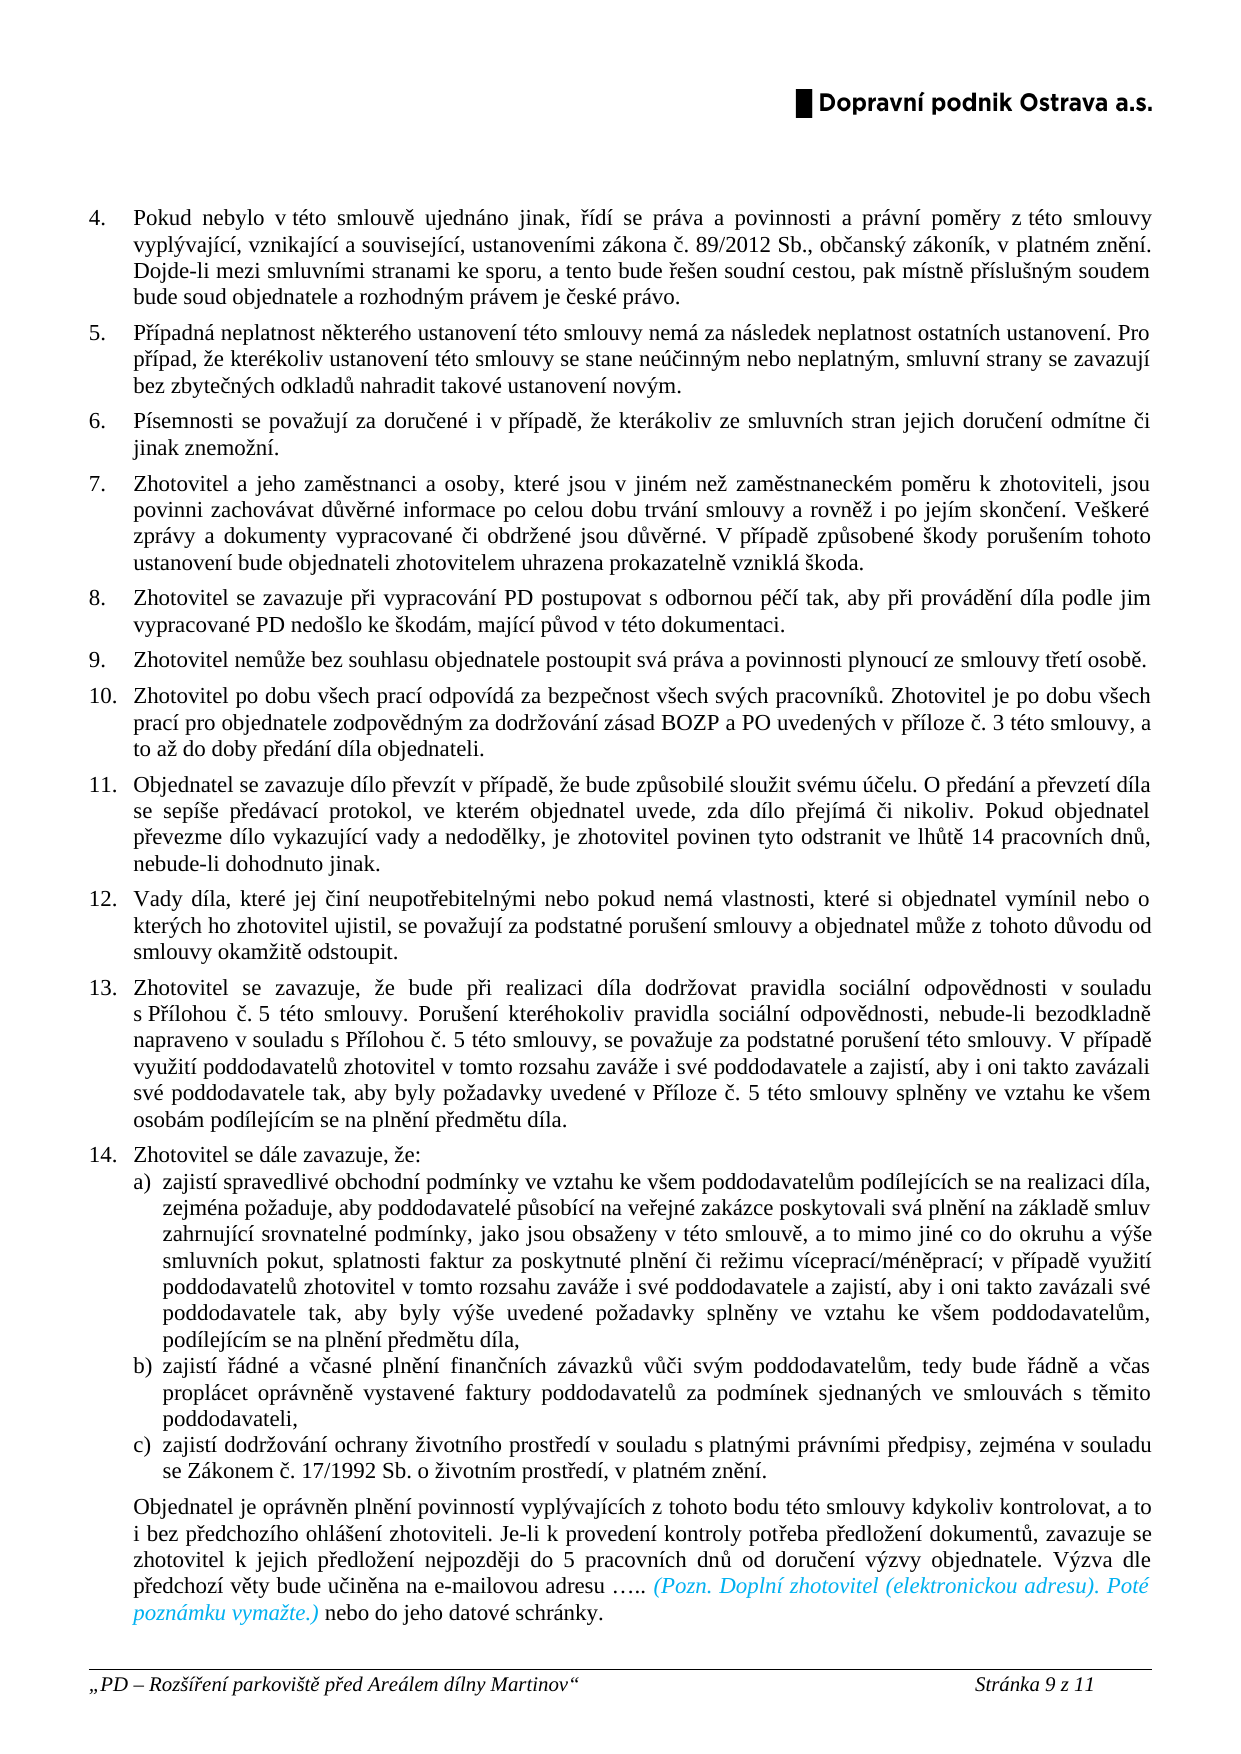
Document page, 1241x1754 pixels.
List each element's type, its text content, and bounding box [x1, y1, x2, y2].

list Vady díla, které jej činí neupotřebitelnými nebo pokud nemá vlastnosti, které si objednatel vymínil nebo o kterých ho zhotovitel ujistil, se považují za podstatné porušení smlouvy a objednatel může z tohoto důvodu od smlouvy okamžitě odstoupit. [89, 885, 1152, 964]
list Písemnosti se považují za doručené i v případě, že kterákoliv ze smluvních stran jejich doručení odmítne či jinak znemožní. [89, 407, 1152, 460]
text Objednatel je oprávněn plnění povinností vyplývajících z tohoto bodu této smlouvy kdykoliv kontrolovat, a to i bez předchozího ohlášení zhotoviteli. Je-li k provedení kontroly potřeba předložení dokumentů, zavazuje se zhotovitel k jejich předložení nejpozději do 5 pracovních dnů od doručení výzvy objednatele. Výzva dle předchozí věty bude učiněna na e-mailovou adresu ….. (Pozn. Doplní zhotovitel (elektronickou adresu). Poté poznámku vymažte.) nebo do jeho datové schránky. [133, 1493, 1152, 1625]
list Zhotovitel a jeho zaměstnanci a osoby, které jsou v jiném než zaměstnaneckém poměru k zhotoviteli, jsou povinni zachovávat důvěrné informace po celou dobu trvání smlouvy a rovněž i po jejím skončení. Veškeré zprávy a dokumenty vypracované či obdržené jsou důvěrné. V případě způsobené škody porušením tohoto ustanovení bude objednateli zhotovitelem uhrazena prokazatelně vzniklá škoda. [89, 469, 1152, 575]
picture [795, 89, 1152, 118]
list Zhotovitel se dále zavazuje, že: [89, 1141, 1152, 1168]
list Zhotovitel po dobu všech prací odpovídá za bezpečnost všech svých pracovníků. Zhotovitel je po dobu všech prací pro objednatele zodpovědným za dodržování zásad BOZP a PO uvedených v příloze č. 3 této smlouvy, a to až do doby předání díla objednateli. [89, 682, 1152, 761]
list zajistí spravedlivé obchodní podmínky ve vztahu ke všem poddodavatelům podílejících se na realizaci díla, zejména požaduje, aby poddodavatelé působící na veřejné zakázce poskytovali svá plnění na základě smluv zahrnující srovnatelné podmínky, jako jsou obsaženy v této smlouvě, a to mimo jiné co do okruhu a výše smluvních pokut, splatnosti faktur za poskytnuté plnění či režimu víceprací/méněprací; v případě využití poddodavatelů zhotovitel v tomto rozsahu zaváže i své poddodavatele a zajistí, aby i oni takto zavázali své poddodavatele tak, aby byly výše uvedené požadavky splněny ve vztahu ke všem poddodavatelům, podílejícím se na plnění předmětu díla, [133, 1168, 1152, 1352]
list Objednatel se zavazuje dílo převzít v případě, že bude způsobilé sloužit svému účelu. O předání a převzetí díla se sepíše předávací protokol, ve kterém objednatel uvede, zda dílo přejímá či nikoliv. Pokud objednatel převezme dílo vykazující vady a nedodělky, je zhotovitel povinen tyto odstranit ve lhůtě 14 pracovních dnů, nebude-li dohodnuto jinak. [89, 771, 1152, 876]
list zajistí řádné a včasné plnění finančních závazků vůči svým poddodavatelům, tedy bude řádně a včas proplácet oprávněně vystavené faktury poddodavatelů za podmínek sjednaných ve smlouvách s těmito poddodavateli, [133, 1352, 1152, 1431]
list Zhotovitel se zavazuje, že bude při realizaci díla dodržovat pravidla sociální odpovědnosti v souladu s Přílohou č. 5 této smlouvy. Porušení kteréhokoliv pravidla sociální odpovědnosti, nebude-li bezodkladně napraveno v souladu s Přílohou č. 5 této smlouvy, se považuje za podstatné porušení této smlouvy. V případě využití poddodavatelů zhotovitel v tomto rozsahu zaváže i své poddodavatele a zajistí, aby i oni takto zavázali své poddodavatele tak, aby byly požadavky uvedené v Příloze č. 5 této smlouvy splněny ve vztahu ke všem osobám podílejícím se na plnění předmětu díla. [89, 974, 1152, 1132]
list Případná neplatnost některého ustanovení této smlouvy nemá za následek neplatnost ostatních ustanovení. Pro případ, že kterékoliv ustanovení této smlouvy se stane neúčinným nebo neplatným, smluvní strany se zavazují bez zbytečných odkladů nahradit takové ustanovení novým. [89, 319, 1152, 398]
list Zhotovitel nemůže bez souhlasu objednatele postoupit svá práva a povinnosti plynoucí ze smlouvy třetí osobě. [89, 646, 1152, 673]
list zajistí dodržování ochrany životního prostředí v souladu s platnými právními předpisy, zejména v souladu se Zákonem č. 17/1992 Sb. o životním prostředí, v platném znění. [133, 1431, 1152, 1484]
list Pokud nebylo v této smlouvě ujednáno jinak, řídí se práva a povinnosti a právní poměry z této smlouvy vyplývající, vznikající a související, ustanoveními zákona č. 89/2012 Sb., občanský zákoník, v platném znění. Dojde-li mezi smluvními stranami ke sporu, a tento bude řešen soudní cestou, pak místně příslušným soudem bude soud objednatele a rozhodným právem je české právo. [89, 204, 1152, 310]
list Zhotovitel se zavazuje při vypracování PD postupovat s odbornou péčí tak, aby při provádění díla podle jim vypracované PD nedošlo ke škodám, mající původ v této dokumentaci. [89, 584, 1152, 637]
